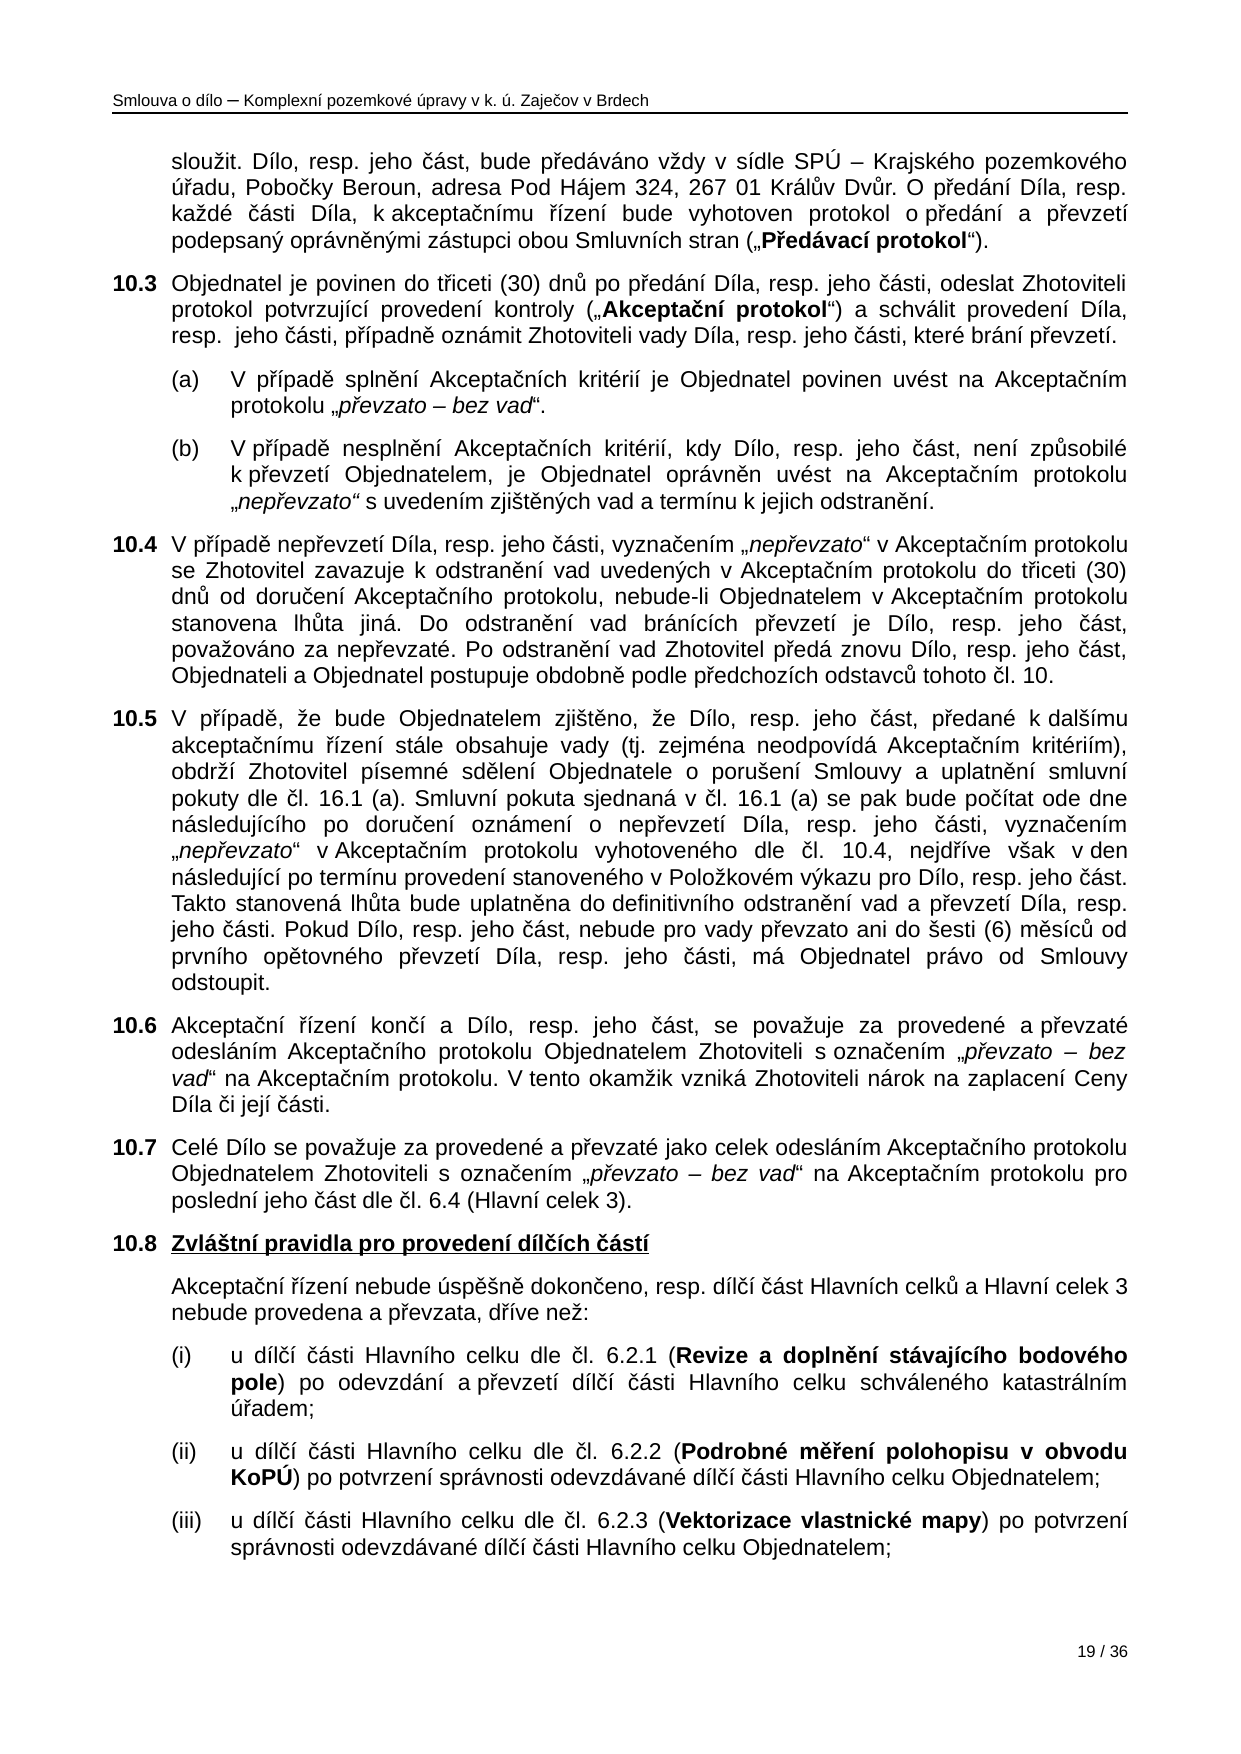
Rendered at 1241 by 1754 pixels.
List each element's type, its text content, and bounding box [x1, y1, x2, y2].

list V případě nesplnění Akceptačních kritérií, kdy Dílo, resp. jeho část, není způsobilé k převzetí Objednatelem, je Objednatel oprávněn uvést na Akceptačním protokolu „nepřevzato“ s uvedením zjištěných vad a termínu k jejich odstranění. [171, 435, 1128, 514]
list u dílčí části Hlavního celku dle čl. 6.2.2 (Podrobné měření polohopisu v obvodu KoPÚ) po potvrzení správnosti odevzdávané dílčí části Hlavního celku Objednatelem; [171, 1438, 1128, 1491]
text V případě, že bude Objednatelem zjištěno, že Dílo, resp. jeho část, předané k dalšímu akceptačnímu řízení stále obsahuje vady (tj. zejména neodpovídá Akceptačním kritériím), obdrží Zhotovitel písemné sdělení Objednatele o porušení Smlouvy a uplatnění smluvní pokuty dle čl. 16.1 (a). Smluvní pokuta sjednaná v čl. 16.1 (a) se pak bude počítat ode dne následujícího po doručení oznámení o nepřevzetí Díla, resp. jeho části, vyznačením „nepřevzato“ v Akceptačním protokolu vyhotoveného dle čl. 10.4, nejdříve však v den následující po termínu provedení stanoveného v Položkovém výkazu pro Dílo, resp. jeho část. Takto stanovená lhůta bude uplatněna do definitivního odstranění vad a převzetí Díla, resp. jeho části. Pokud Dílo, resp. jeho část, nebude pro vady převzato ani do šesti (6) měsíců od prvního opětovného převzetí Díla, resp. jeho části, má Objednatel právo od Smlouvy odstoupit. [112, 705, 1128, 995]
text Objednatel je povinen do třiceti (30) dnů po předání Díla, resp. jeho části, odeslat Zhotoviteli protokol potvrzující provedení kontroly („Akceptační protokol“) a schválit provedení Díla, resp. jeho části, případně oznámit Zhotoviteli vady Díla, resp. jeho části, které brání převzetí. [112, 270, 1128, 349]
list V případě splnění Akceptačních kritérií je Objednatel povinen uvést na Akceptačním protokolu „převzato – bez vad“. [171, 366, 1128, 418]
list u dílčí části Hlavního celku dle čl. 6.2.1 (Revize a doplnění stávajícího bodového pole) po odevzdání a převzetí dílčí části Hlavního celku schváleného katastrálním úřadem; [171, 1342, 1128, 1421]
text Akceptační řízení končí a Dílo, resp. jeho část, se považuje za provedené a převzaté odesláním Akceptačního protokolu Objednatelem Zhotoviteli s označením „převzato – bez vad“ na Akceptačním protokolu. V tento okamžik vzniká Zhotoviteli nárok na zaplacení Ceny Díla či její části. [112, 1012, 1128, 1117]
list Akceptační řízení nebude úspěšně dokončeno, resp. dílčí část Hlavních celků a Hlavní celek 3 nebude provedena a převzata, dříve než: [171, 1273, 1128, 1326]
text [112, 148, 1128, 253]
text Celé Dílo se považuje za provedené a převzaté jako celek odesláním Akceptačního protokolu Objednatelem Zhotoviteli s označením „převzato – bez vad“ na Akceptačním protokolu pro poslední jeho část dle čl. 6.4 (Hlavní celek 3). [112, 1134, 1128, 1213]
list u dílčí části Hlavního celku dle čl. 6.2.3 (Vektorizace vlastnické mapy) po potvrzení správnosti odevzdávané dílčí části Hlavního celku Objednatelem; [171, 1507, 1128, 1560]
text V případě nepřevzetí Díla, resp. jeho části, vyznačením „nepřevzato“ v Akceptačním protokolu se Zhotovitel zavazuje k odstranění vad uvedených v Akceptačním protokolu do třiceti (30) dnů od doručení Akceptačního protokolu, nebude-li Objednatelem v Akceptačním protokolu stanovena lhůta jiná. Do odstranění vad bránících převzetí je Dílo, resp. jeho část, považováno za nepřevzaté. Po odstranění vad Zhotovitel předá znovu Dílo, resp. jeho část, Objednateli a Objednatel postupuje obdobně podle předchozích odstavců tohoto čl. 10. [112, 531, 1128, 689]
text Zvláštní pravidla pro provedení dílčích částí [112, 1230, 1128, 1256]
